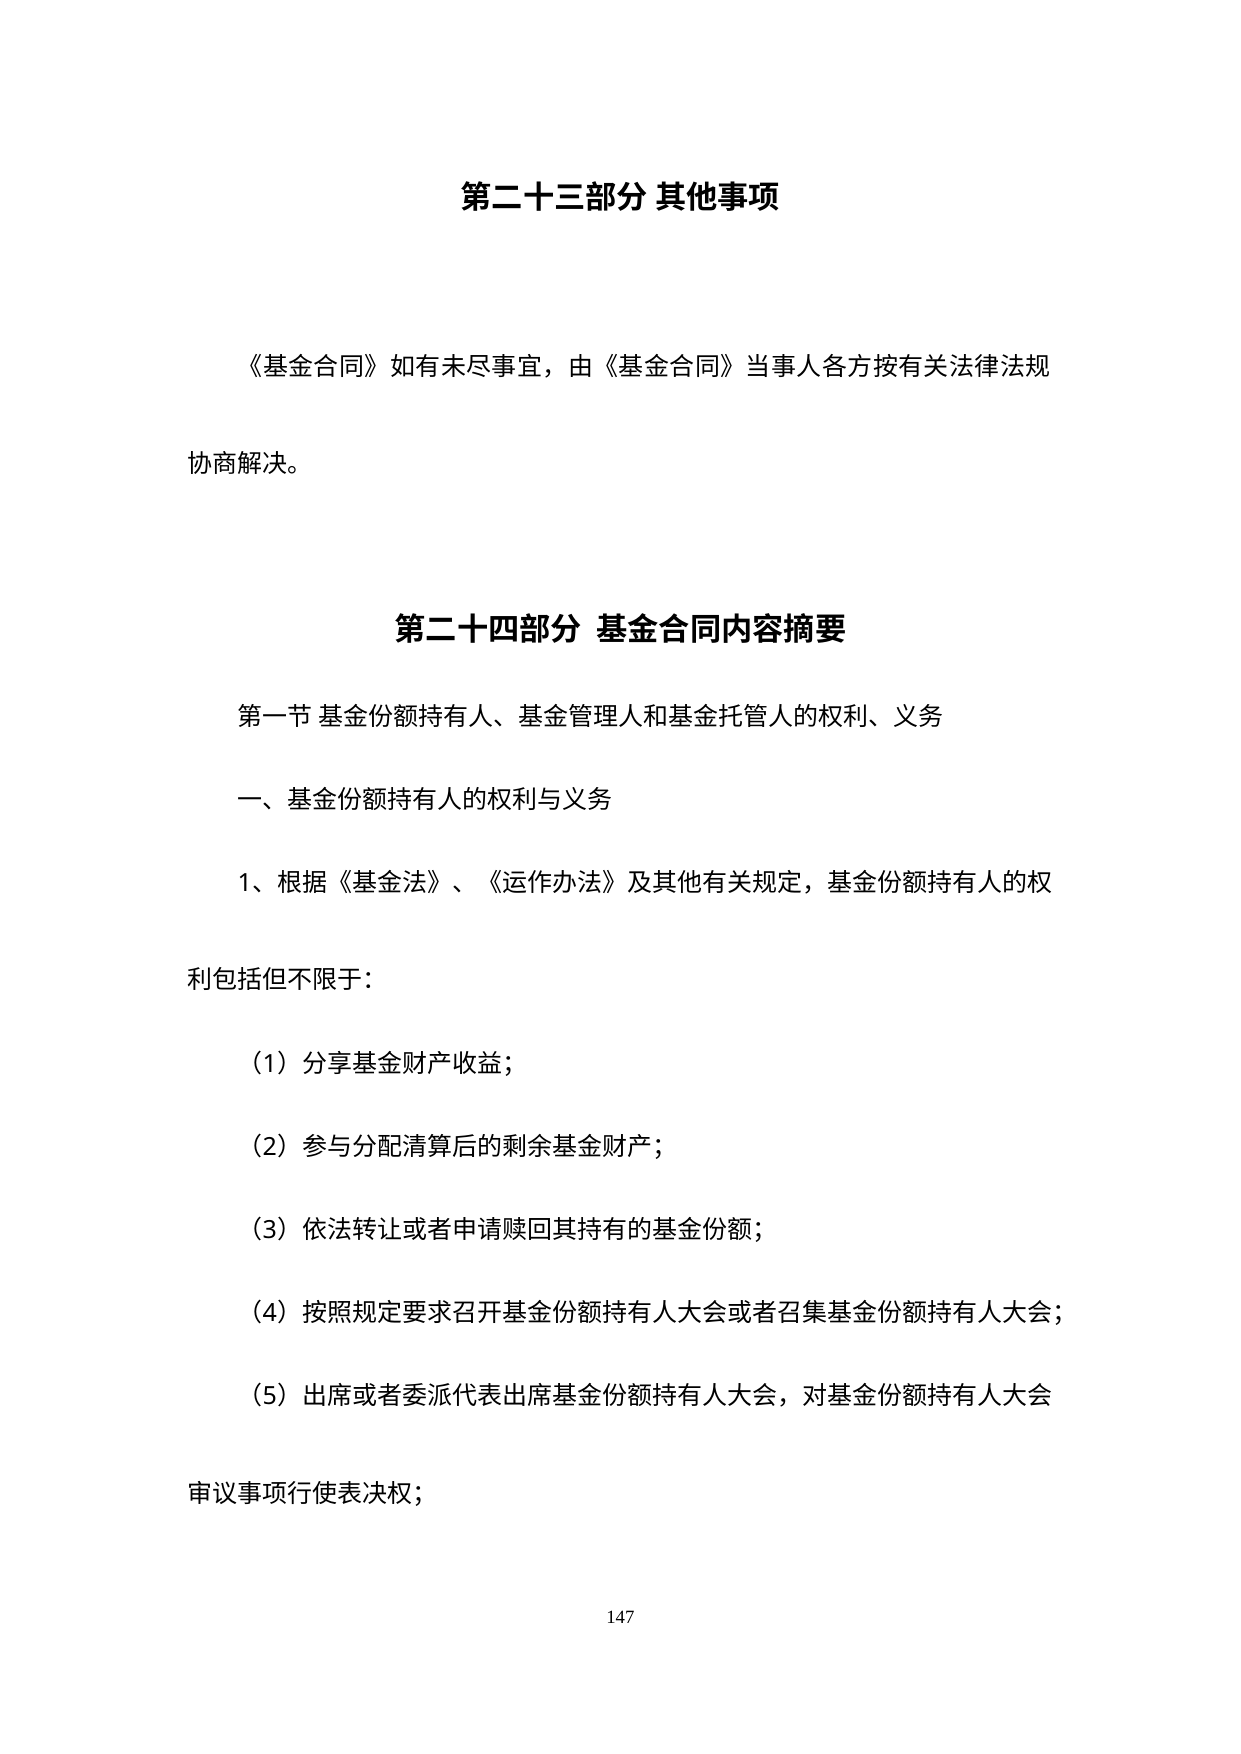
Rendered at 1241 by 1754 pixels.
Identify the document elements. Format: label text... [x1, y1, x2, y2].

text （1）分享基金财产收益； [187, 1029, 1053, 1094]
text （2）参与分配清算后的剩余基金财产； [187, 1112, 1053, 1177]
text （4）按照规定要求召开基金份额持有人大会或者召集基金份额持有人大会； [187, 1278, 1053, 1343]
text 第二十四部分 基金合同内容摘要 [187, 594, 1053, 659]
text （5）出席或者委派代表出席基金份额持有人大会，对基金份额持有人大会审议事项行使表决权； [187, 1361, 1053, 1524]
text 1、根据《基金法》、《运作办法》及其他有关规定，基金份额持有人的权利包括但不限于： [187, 848, 1053, 1011]
text 第一节 基金份额持有人、基金管理人和基金托管人的权利、义务 [187, 682, 1053, 747]
text 一、基金份额持有人的权利与义务 [187, 765, 1053, 830]
text （3）依法转让或者申请赎回其持有的基金份额； [187, 1195, 1053, 1260]
text 第二十三部分 其他事项 [187, 162, 1053, 227]
text 《基金合同》如有未尽事宜，由《基金合同》当事人各方按有关法律法规协商解决。 [187, 332, 1053, 494]
